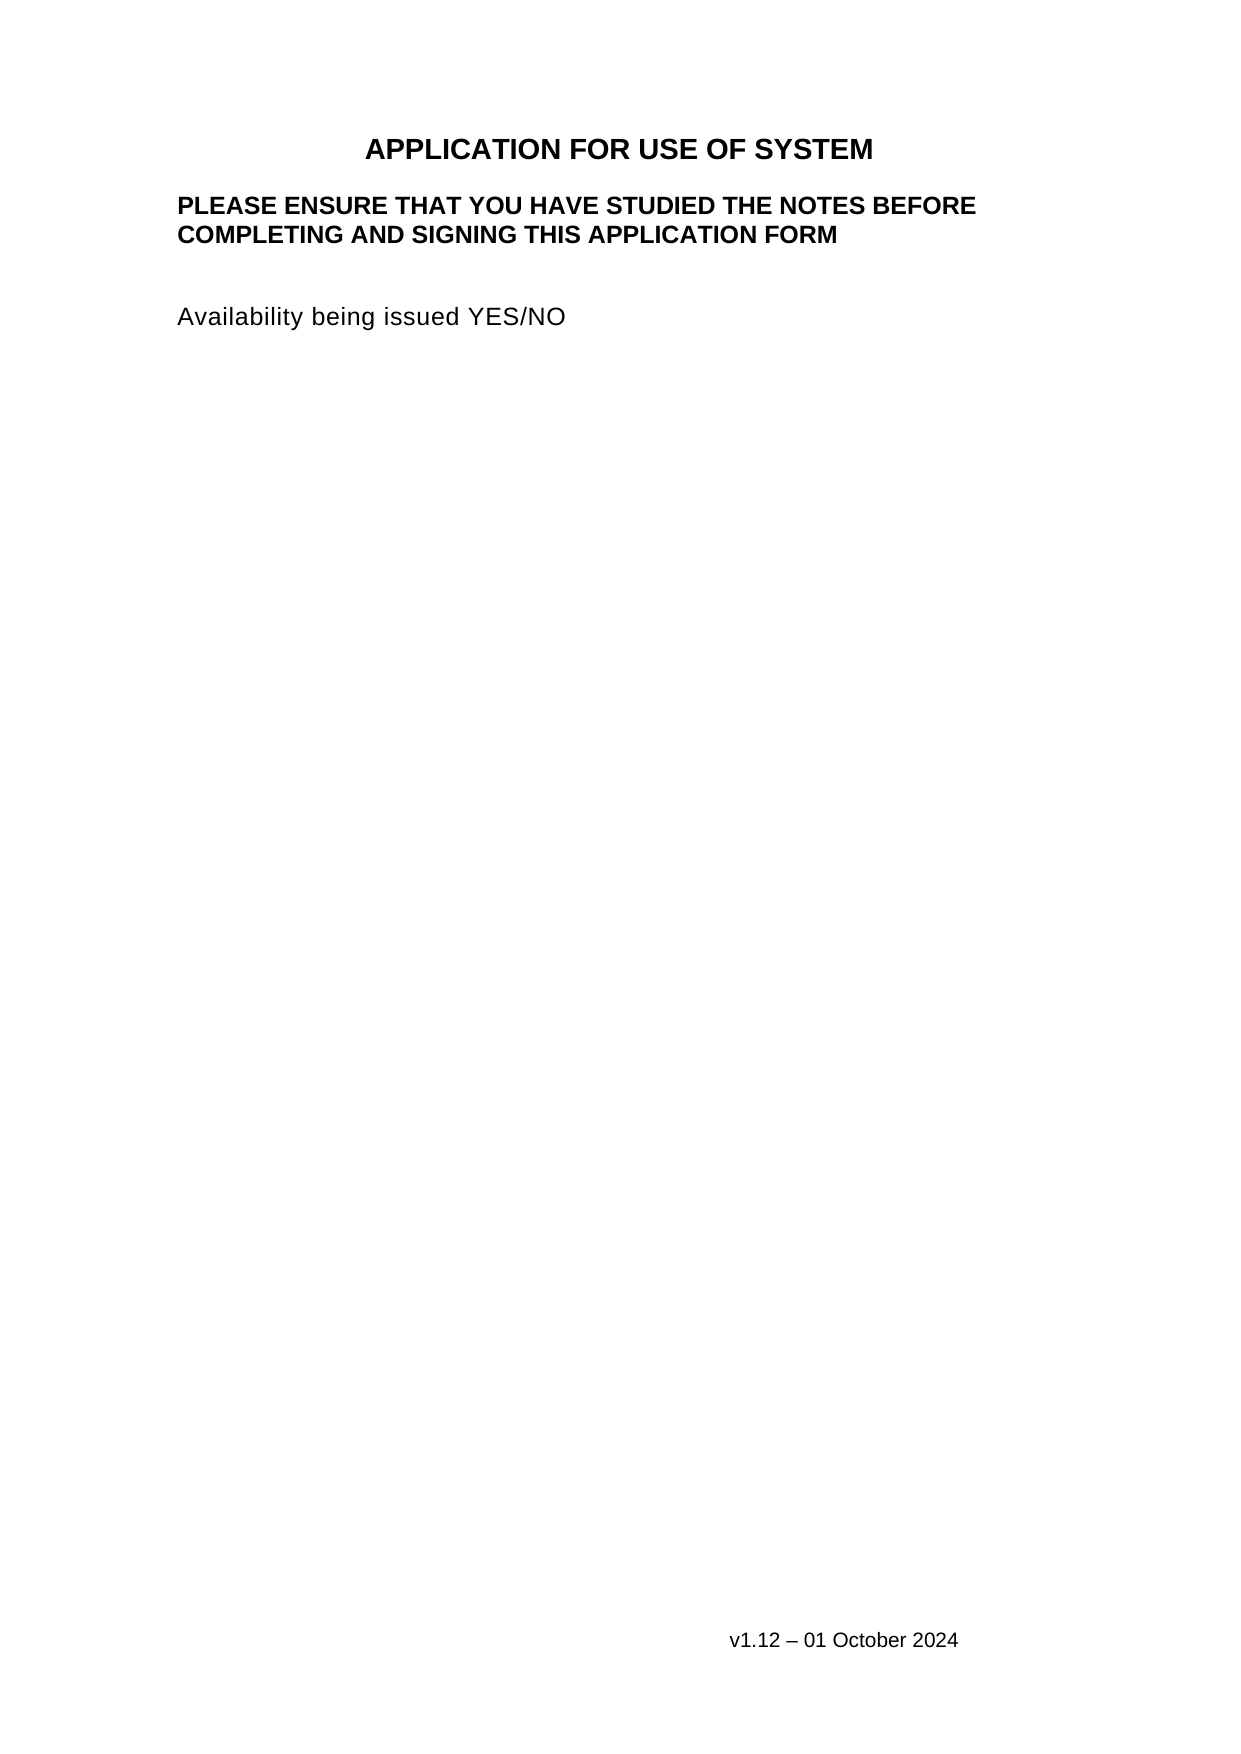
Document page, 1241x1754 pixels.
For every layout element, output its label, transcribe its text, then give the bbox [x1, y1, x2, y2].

text Availability being issued YES/NO [177, 302, 977, 331]
text PLEASE ENSURE THAT YOU HAVE STUDIED THE NOTES BEFORE COMPLETING AND SIGNING THIS APPLICATION FORM [177, 192, 977, 249]
text APPLICATION FOR USE OF SYSTEM [364, 133, 977, 166]
